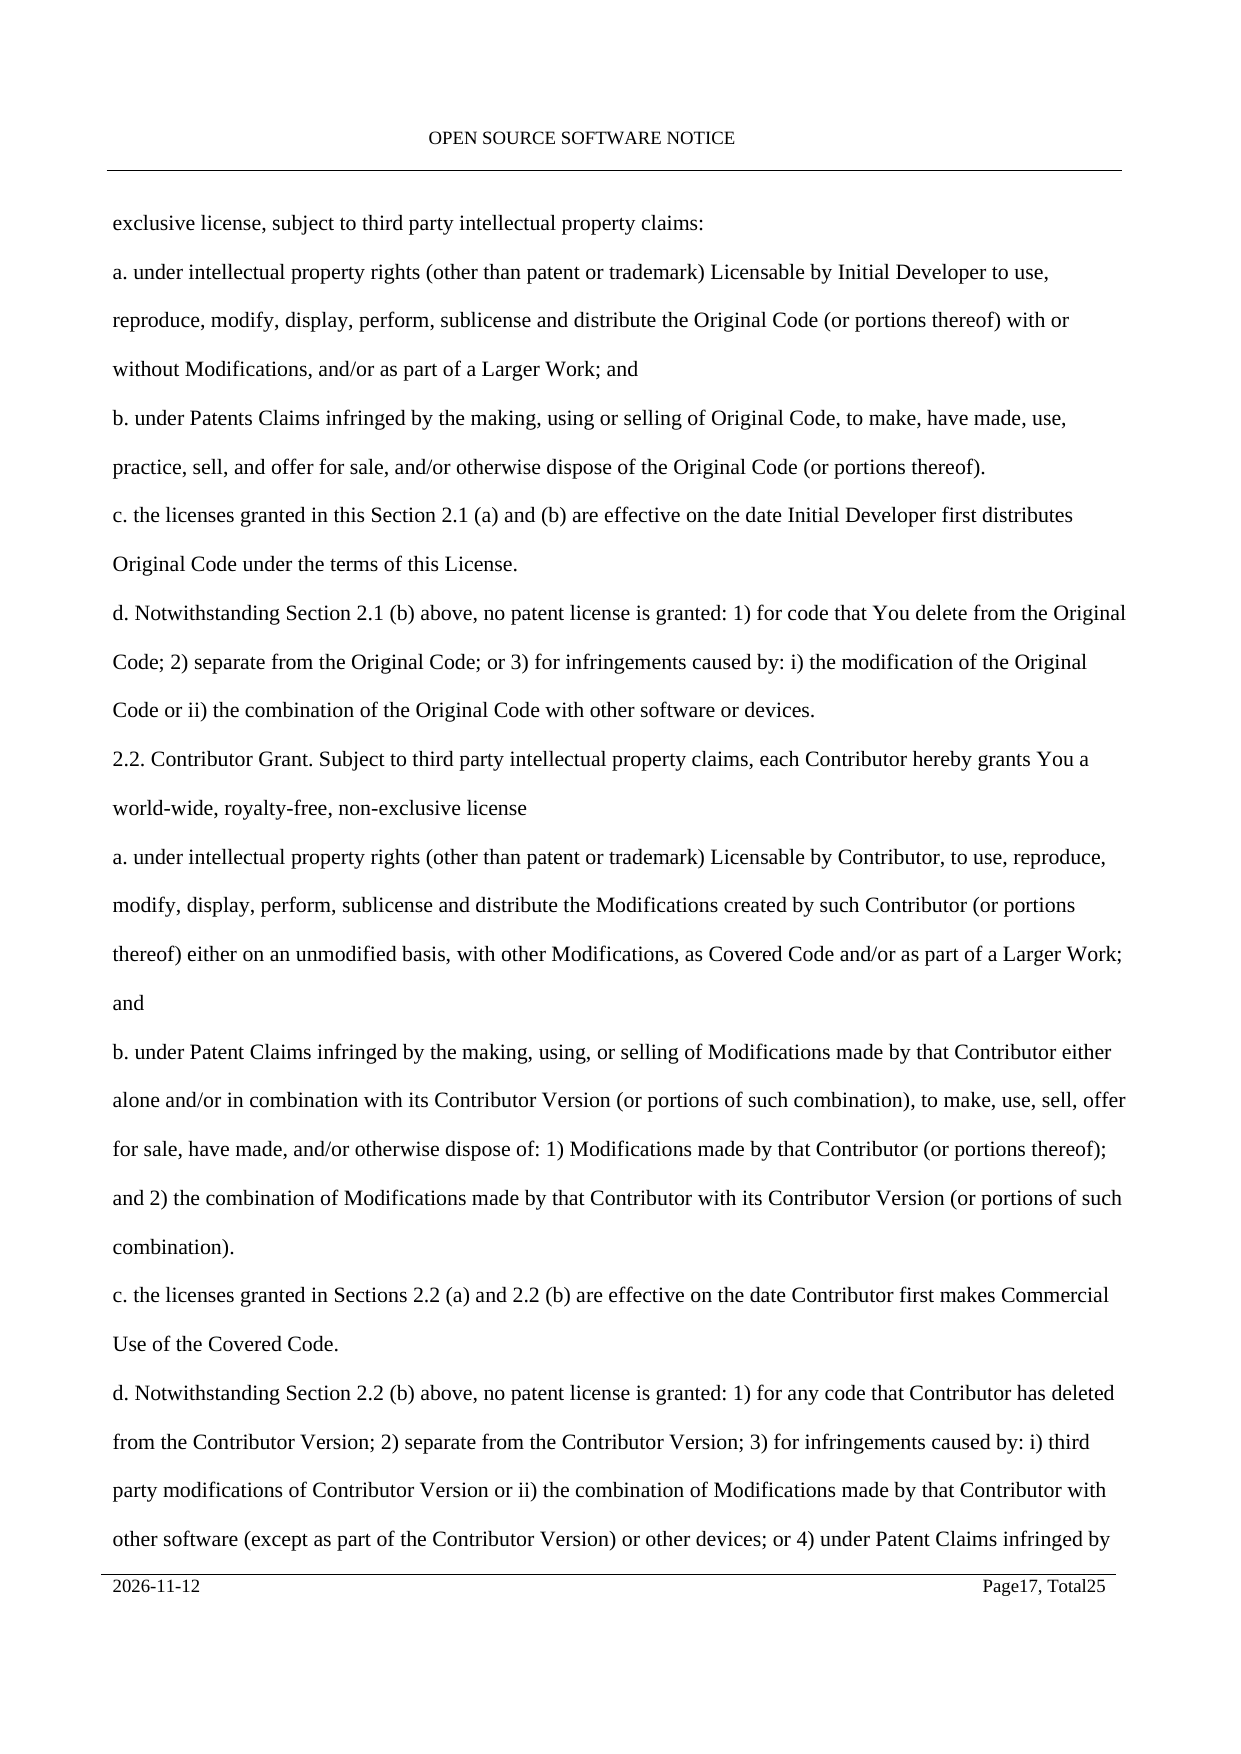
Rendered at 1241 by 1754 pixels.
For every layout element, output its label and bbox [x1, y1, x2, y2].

text [112, 206, 1128, 1555]
